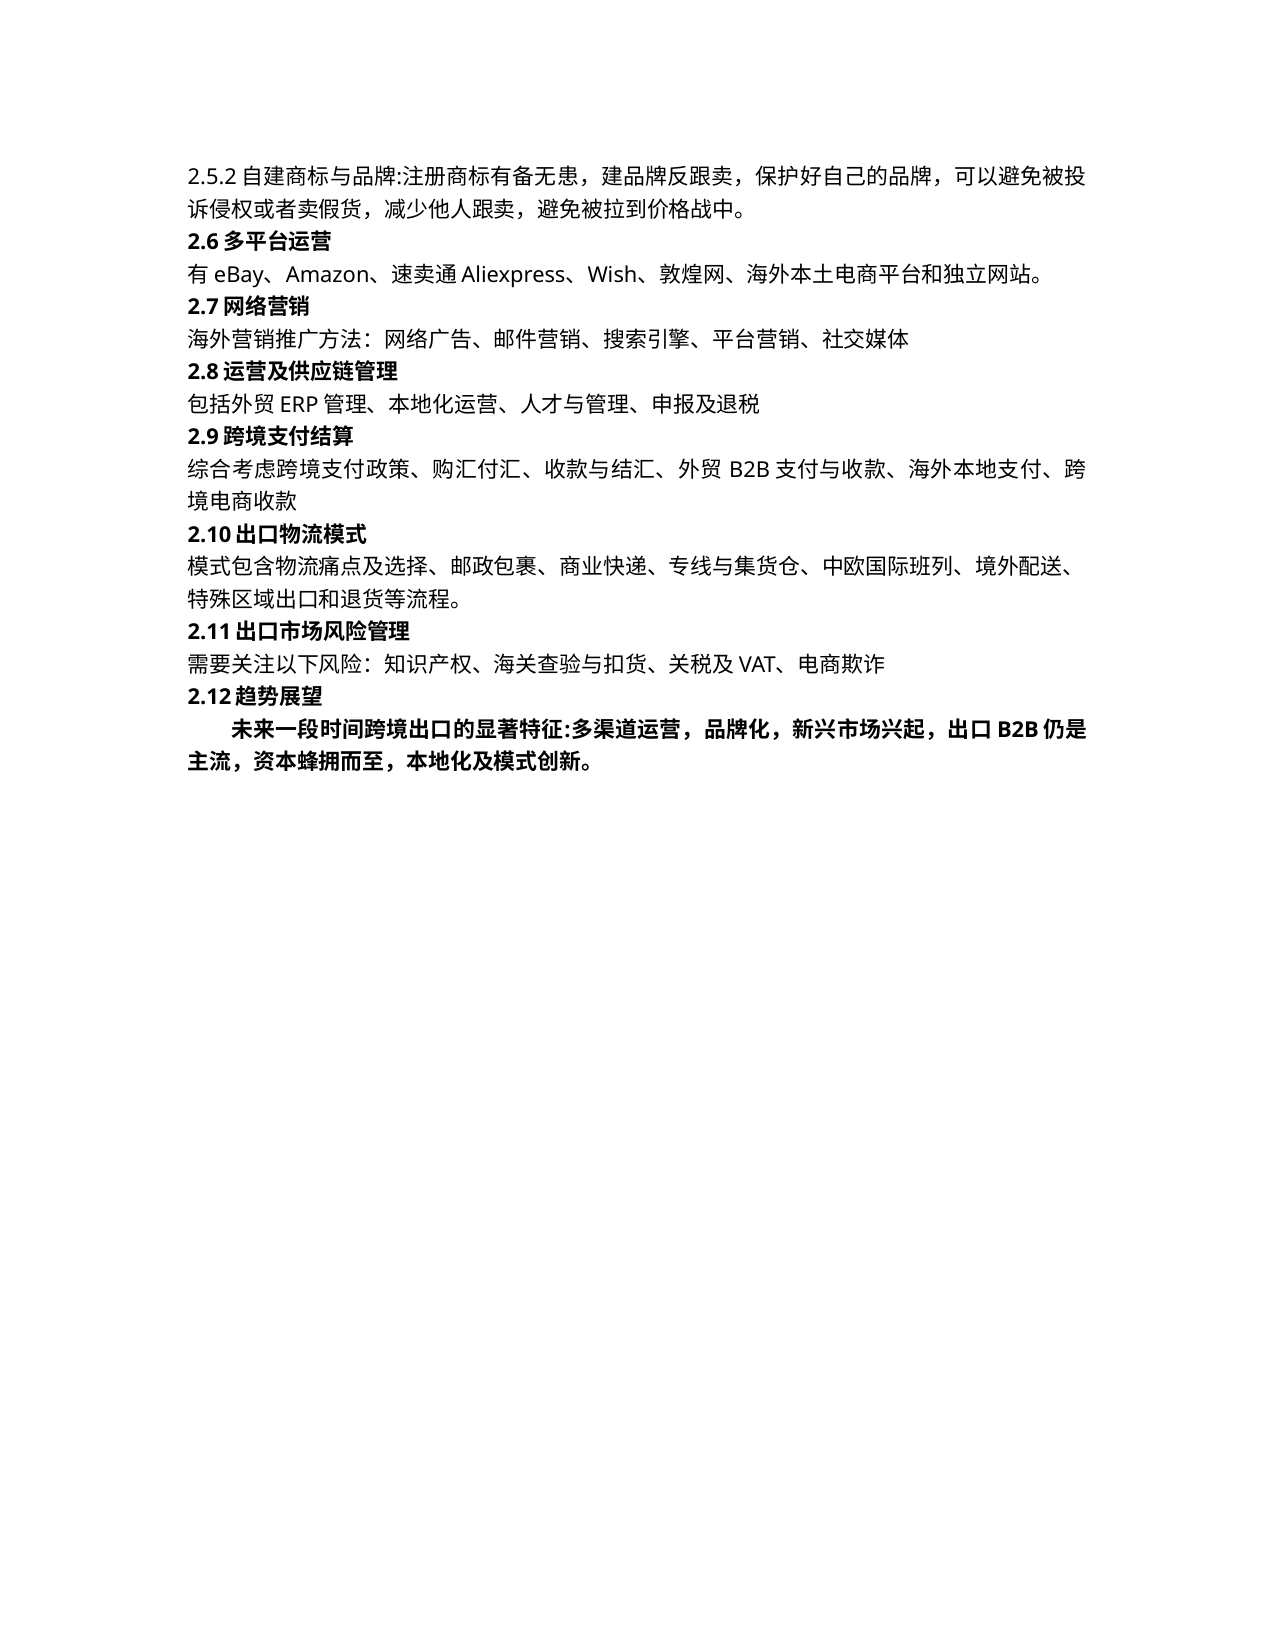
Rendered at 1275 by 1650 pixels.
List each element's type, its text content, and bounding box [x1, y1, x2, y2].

text 2.10出口物流模式 [187, 516, 1087, 549]
text 需要关注以下风险：知识产权、海关查验与扣货、关税及VAT、电商欺诈 [187, 646, 1087, 679]
text 2.9跨境支付结算 [187, 419, 1087, 451]
text 2.8运营及供应链管理 [187, 354, 1087, 386]
text 2.7网络营销 [187, 289, 1087, 321]
text 模式包含物流痛点及选择、邮政包裹、商业快递、专线与集货仓、中欧国际班列、境外配送、特殊区域出口和退货等流程。 [187, 549, 1087, 614]
text 有eBay、Amazon、速卖通Aliexpress、Wish、敦煌网、海外本土电商平台和独立网站。 [187, 256, 1087, 289]
text 2.5.2自建商标与品牌:注册商标有备无患，建品牌反跟卖，保护好自己的品牌，可以避免被投诉侵权或者卖假货，减少他人跟卖，避免被拉到价格战中。 [187, 159, 1087, 224]
text 2.6多平台运营 [187, 224, 1087, 256]
text 未来一段时间跨境出口的显著特征:多渠道运营，品牌化，新兴市场兴起，出口B2B仍是主流，资本蜂拥而至，本地化及模式创新。 [187, 711, 1087, 776]
text 2.12趋势展望 [187, 679, 1087, 711]
text 2.11出口市场风险管理 [187, 614, 1087, 646]
text 包括外贸ERP管理、本地化运营、人才与管理、申报及退税 [187, 386, 1087, 419]
text 海外营销推广方法：网络广告、邮件营销、搜索引擎、平台营销、社交媒体 [187, 321, 1087, 354]
text 综合考虑跨境支付政策、购汇付汇、收款与结汇、外贸B2B支付与收款、海外本地支付、跨境电商收款 [187, 451, 1087, 516]
